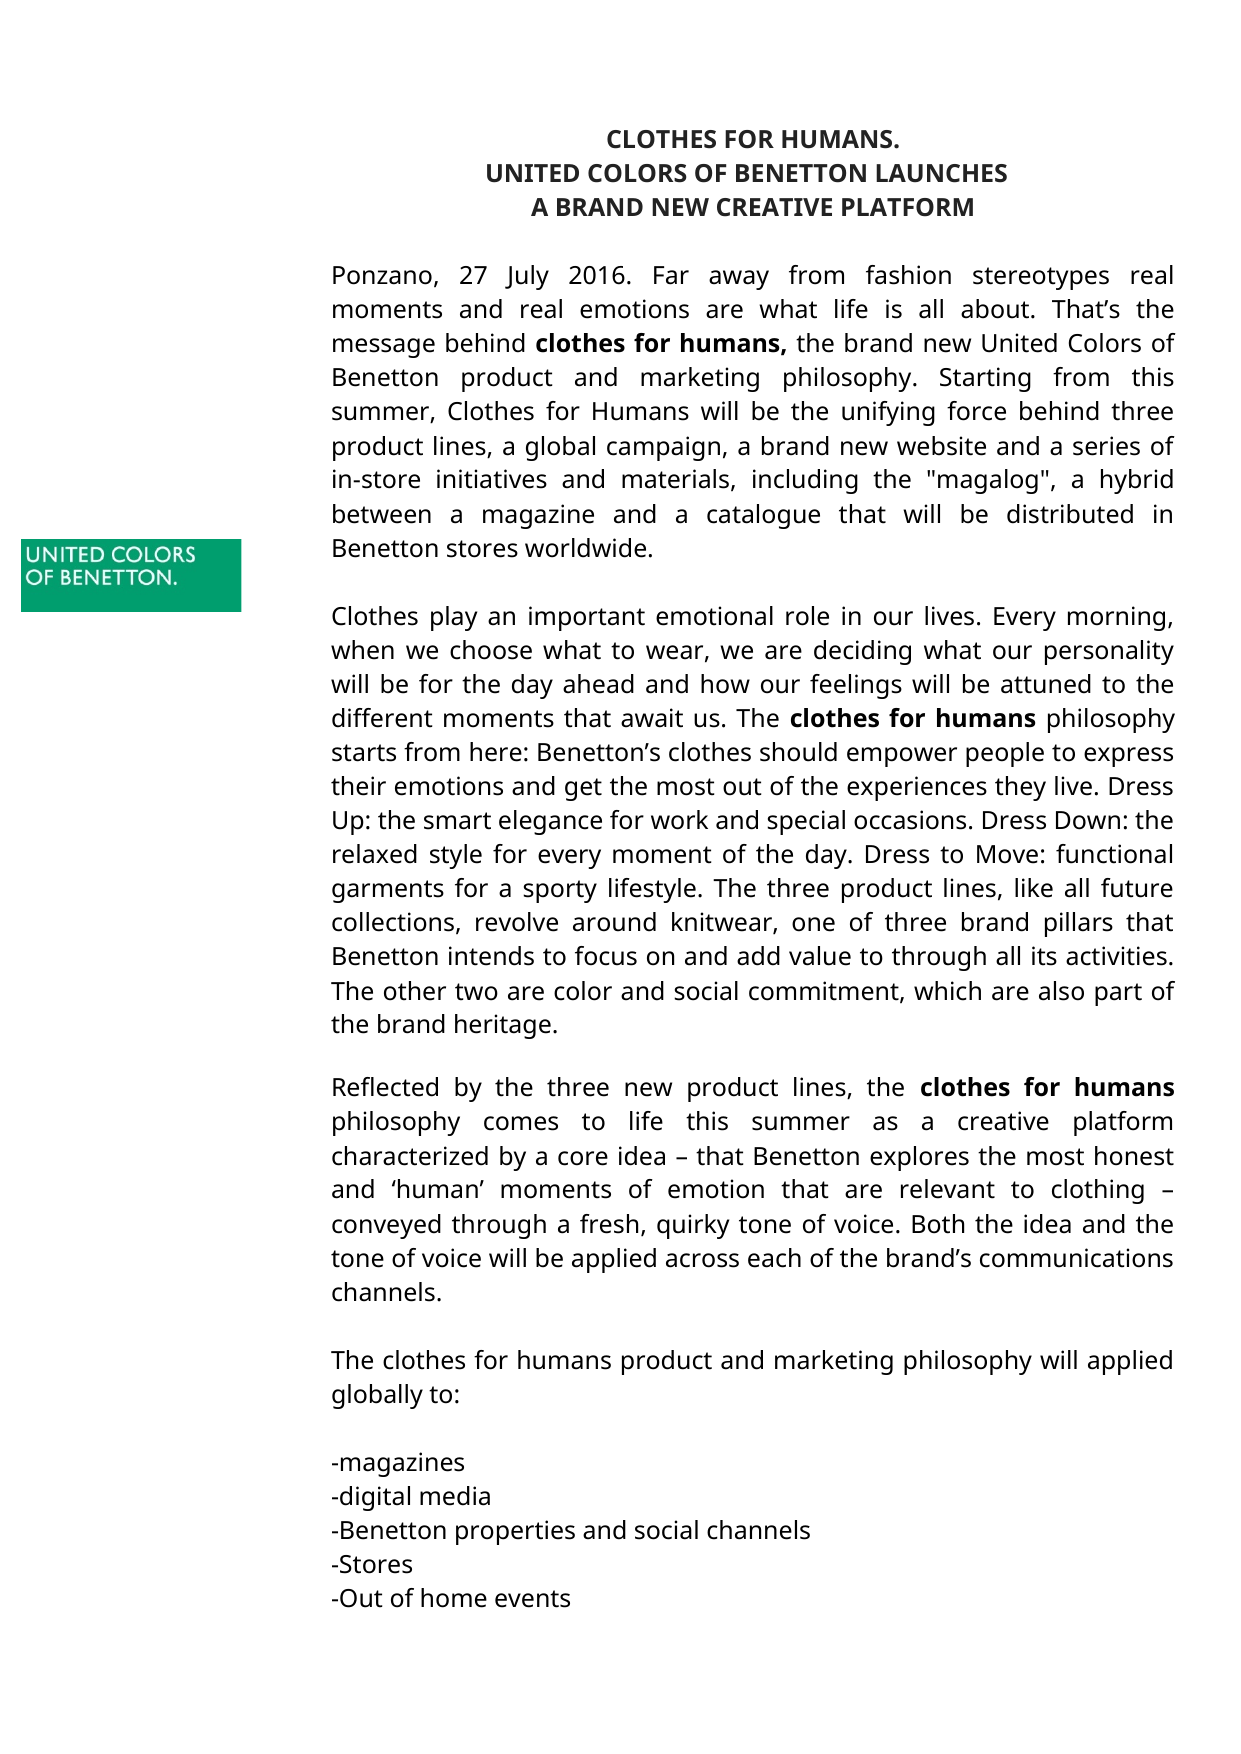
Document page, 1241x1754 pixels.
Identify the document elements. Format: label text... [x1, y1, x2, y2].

text Reflected by the three new product lines, the clothes for humans philosophy comes to life this summer as a creative platform characterized by a core idea – that Benetton explores the most honest and ‘human’ moments of emotion that are relevant to clothing – conveyed through a fresh, quirky tone of voice. Both the idea and the tone of voice will be applied across each of the brand’s communications channels. [331, 1070, 1175, 1308]
text The clothes for humans product and marketing philosophy will applied globally to: [331, 1342, 1175, 1411]
text -magazines [331, 1445, 1175, 1479]
text -Out of home events [331, 1581, 1175, 1615]
text -Benetton properties and social channels [331, 1513, 1175, 1547]
picture [19, 539, 242, 611]
text -Stores [331, 1547, 1175, 1581]
text UNITED COLORS OF BENETTON LAUNCHES A BRAND NEW CREATIVE PLATFORM [331, 156, 1175, 224]
text Ponzano, 27 July 2016. Far away from fashion stereotypes real moments and real emotions are what life is all about. That’s the message behind clothes for humans, the brand new United Colors of Benetton product and marketing philosophy. Starting from this summer, Clothes for Humans will be the unifying force behind three product lines, a global campaign, a brand new website and a series of in-store initiatives and materials, including the "magalog", a hybrid between a magazine and a catalogue that will be distributed in Benetton stores worldwide. [331, 258, 1175, 564]
text CLOTHES FOR HUMANS. [331, 122, 1175, 156]
text -digital media [331, 1479, 1175, 1513]
text Clothes play an important emotional role in our lives. Every morning, when we choose what to wear, we are deciding what our personality will be for the day ahead and how our feelings will be attuned to the different moments that await us. The clothes for humans philosophy starts from here: Benetton’s clothes should empower people to express their emotions and get the most out of the experiences they live. Dress Up: the smart elegance for work and special occasions. Dress Down: the relaxed style for every moment of the day. Dress to Move: functional garments for a sporty lifestyle. The three product lines, like all future collections, revolve around knitwear, one of three brand pillars that Benetton intends to focus on and add value to through all its activities. The other two are color and social commitment, which are also part of the brand heritage. [331, 598, 1175, 1041]
